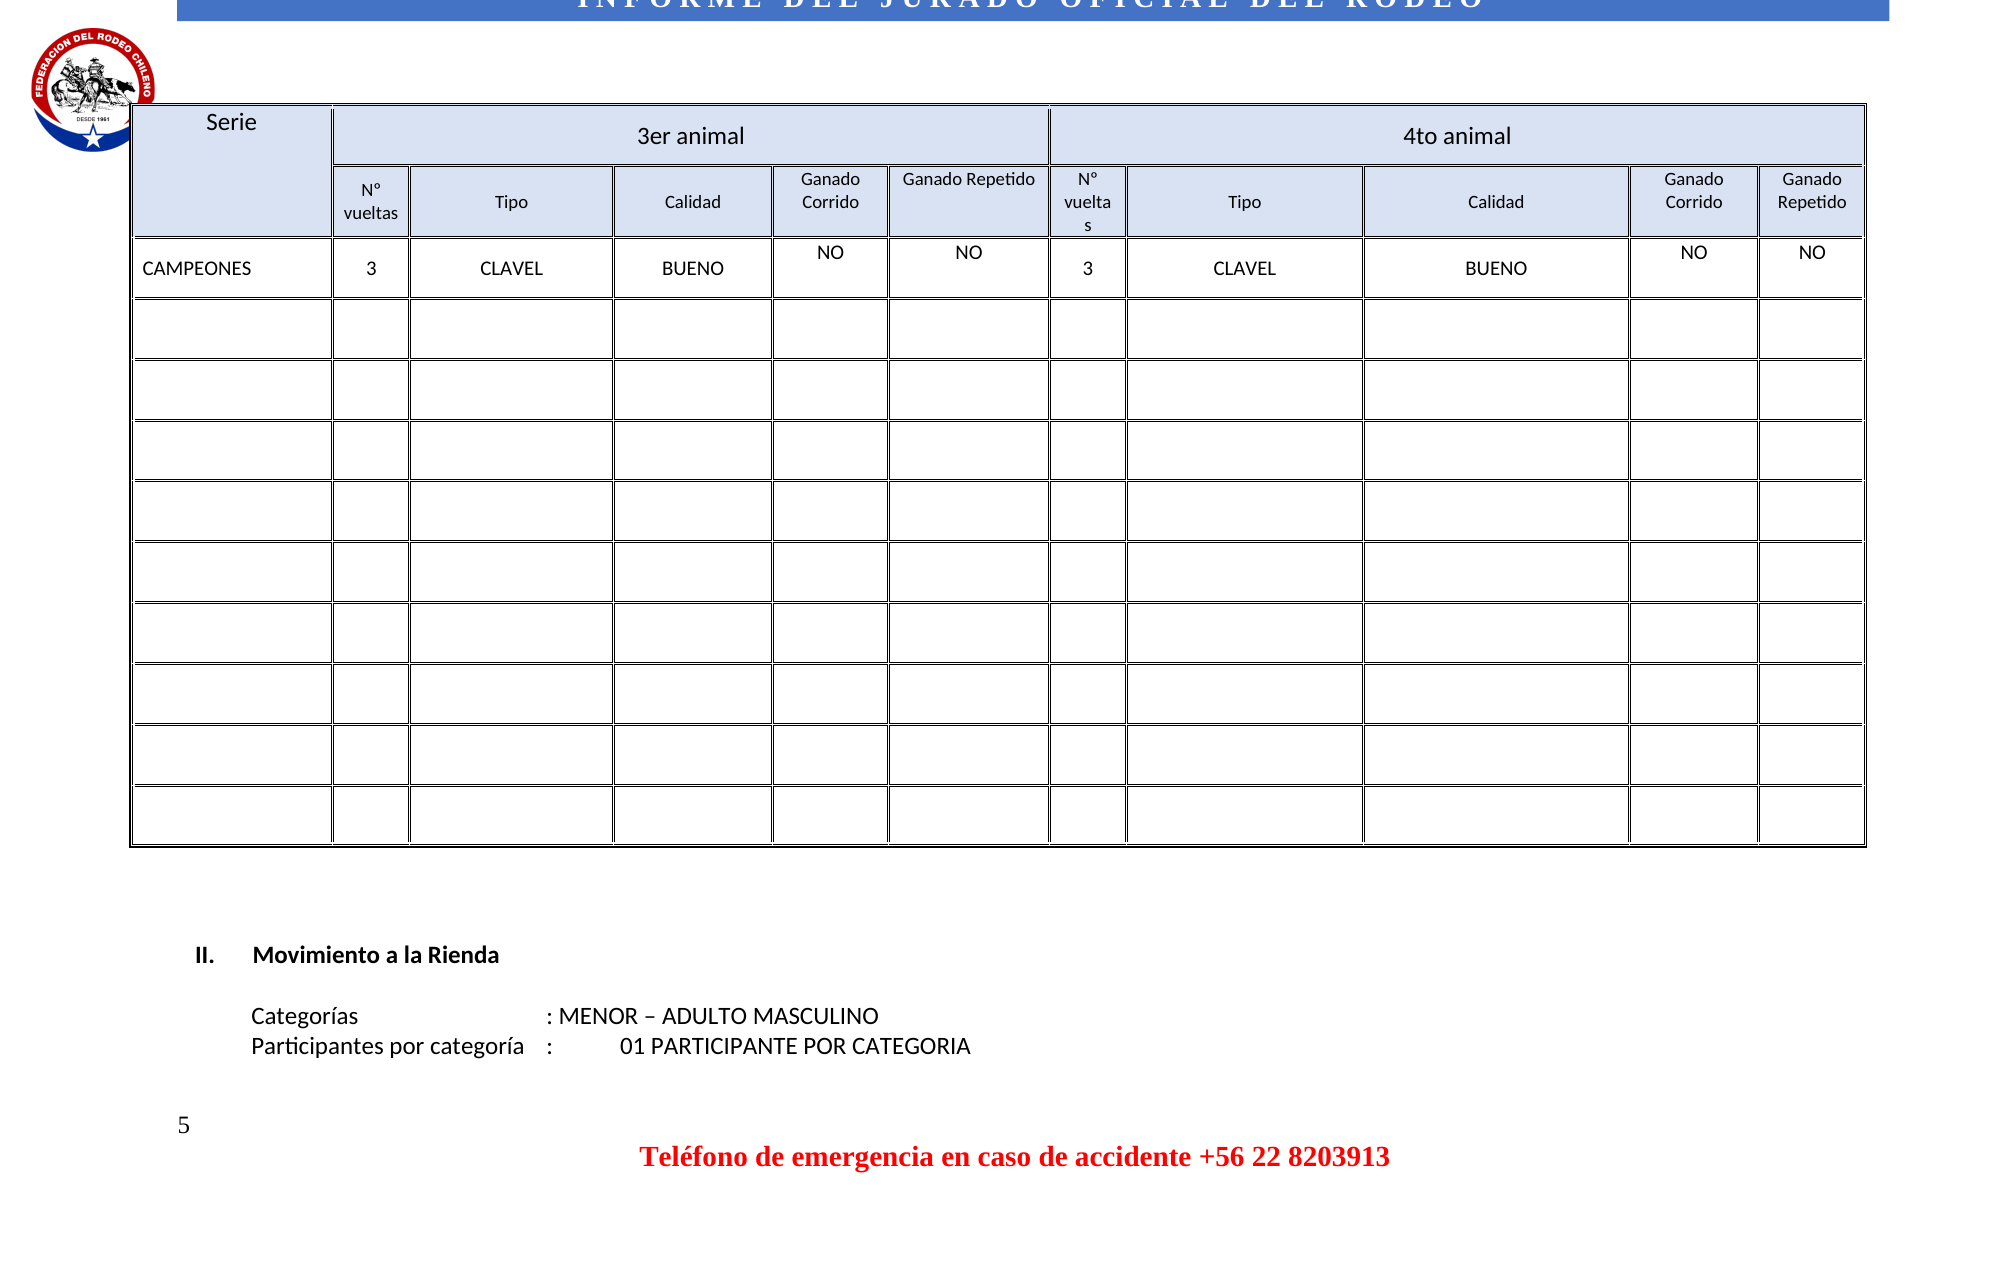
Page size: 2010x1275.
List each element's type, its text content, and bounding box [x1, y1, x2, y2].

table_cell BUENO [1365, 239, 1628, 297]
table_cell [889, 787, 1049, 844]
table_cell [615, 604, 771, 662]
table_cell [334, 604, 408, 662]
table_cell [1128, 604, 1362, 662]
table_cell 3 [1051, 239, 1125, 297]
table_cell [890, 543, 1048, 601]
table_cell [774, 361, 887, 418]
table_cell Ganado Repetido [890, 167, 1048, 236]
table_cell [131, 601, 332, 662]
table_cell Ganado Repetido [1759, 164, 1865, 236]
table_cell Ganado Corrido [1631, 167, 1757, 236]
table_cell [613, 784, 773, 844]
table_cell [1365, 543, 1628, 601]
table_cell [774, 300, 887, 358]
table_header 3er animal [333, 106, 1049, 164]
table_cell [411, 422, 612, 479]
table_cell [334, 422, 408, 479]
table_cell [1128, 300, 1362, 358]
table_cell [1760, 419, 1864, 479]
table_cell NO [1631, 239, 1757, 297]
table_cell [1365, 665, 1628, 723]
table_cell [334, 482, 408, 540]
table_cell [333, 787, 409, 844]
table_cell [1631, 361, 1757, 418]
table_cell [131, 479, 332, 540]
table_cell [133, 419, 331, 479]
table_cell [1051, 482, 1125, 540]
table_cell [890, 726, 1048, 783]
table_cell [1760, 662, 1864, 723]
table_cell [410, 787, 613, 844]
list Movimiento a la Rienda [215, 939, 1683, 969]
table_cell [1051, 361, 1125, 418]
table_cell [1365, 422, 1628, 479]
table_cell [131, 540, 332, 601]
table_cell [1631, 726, 1757, 783]
table_cell [615, 543, 771, 601]
table_cell [890, 422, 1048, 479]
table_cell CLAVEL [411, 239, 612, 297]
table_cell Ganado Corrido [774, 167, 887, 236]
table_cell [334, 665, 408, 723]
table_cell [615, 300, 771, 358]
table_cell [1051, 604, 1125, 662]
table_cell [1759, 784, 1864, 844]
table_cell [411, 361, 612, 418]
table_cell [1760, 358, 1864, 418]
table_cell [133, 662, 331, 723]
table_cell [890, 665, 1048, 723]
table_cell Tipo [411, 167, 612, 236]
table_cell [411, 300, 612, 358]
table_cell [1365, 300, 1628, 358]
table_cell [1051, 665, 1125, 723]
table_cell [1128, 665, 1362, 723]
table_cell [1629, 784, 1759, 844]
table_cell [890, 361, 1048, 418]
table_cell [133, 358, 331, 418]
table_cell [1631, 543, 1757, 601]
text Categorías : MENOR – ADULTO MASCULINO [251, 1000, 1683, 1031]
table_cell [615, 422, 771, 479]
table_cell [1760, 723, 1864, 783]
table_cell [615, 665, 771, 723]
text Participantes por categoría : 01 PARTICIPANTE POR CATEGORIA [251, 1031, 1683, 1061]
table_cell NO [890, 239, 1048, 297]
table_cell [1363, 787, 1629, 844]
table_cell [615, 726, 771, 783]
table_cell [133, 723, 331, 783]
table_cell [1051, 300, 1125, 358]
table_header 4to animal [1049, 106, 1864, 164]
table_cell [615, 361, 771, 418]
table_cell [1631, 665, 1757, 723]
table_cell [1051, 543, 1125, 601]
table_cell [1631, 422, 1757, 479]
table_cell Calidad [615, 167, 771, 236]
table_cell [1128, 361, 1362, 418]
table_cell [774, 543, 887, 601]
table_cell [1051, 726, 1125, 783]
table_cell BUENO [615, 239, 771, 297]
table_cell [774, 665, 887, 723]
table_cell [1126, 787, 1363, 844]
table_cell [411, 543, 612, 601]
table_cell [774, 482, 887, 540]
table_header Serie [133, 106, 332, 236]
table_cell [1631, 482, 1757, 540]
table_cell [411, 726, 612, 783]
table_cell [334, 543, 408, 601]
table_cell [133, 297, 331, 358]
table_cell [334, 300, 408, 358]
table_cell CAMPEONES [131, 236, 332, 297]
table_cell [411, 665, 612, 723]
table_cell Nº vueltas [1051, 167, 1125, 236]
table_cell [1365, 361, 1628, 418]
picture [31, 28, 155, 152]
table_cell [1128, 422, 1362, 479]
table_cell [890, 482, 1048, 540]
table_cell Tipo [1128, 167, 1362, 236]
table_cell [1759, 601, 1865, 662]
table_cell [773, 787, 888, 844]
table_cell [1051, 422, 1125, 479]
table_cell [1365, 726, 1628, 783]
table_cell [1128, 726, 1362, 783]
table_cell [1760, 297, 1864, 358]
table_cell [1759, 479, 1865, 540]
table_cell [890, 300, 1048, 358]
table_cell [615, 482, 771, 540]
table_cell [133, 784, 332, 844]
table_cell [411, 482, 612, 540]
table_cell [411, 604, 612, 662]
table_cell CLAVEL [1128, 239, 1362, 297]
table_cell [334, 726, 408, 783]
table_cell [890, 604, 1048, 662]
table_cell [1365, 482, 1628, 540]
table_cell [1128, 482, 1362, 540]
table_cell [1128, 543, 1362, 601]
table_cell NO [774, 239, 887, 297]
table_cell NO [1759, 236, 1865, 297]
table_cell [1049, 787, 1126, 844]
table_cell Calidad [1365, 167, 1628, 236]
table_cell Nº vueltas [334, 167, 408, 236]
table_cell [774, 422, 887, 479]
table_cell [1365, 604, 1628, 662]
table_cell [1631, 604, 1757, 662]
table_cell 3 [334, 239, 408, 297]
table_cell [774, 726, 887, 783]
table_cell [774, 604, 887, 662]
table_cell [1631, 300, 1757, 358]
table_cell [1759, 540, 1865, 601]
table_cell [334, 361, 408, 418]
